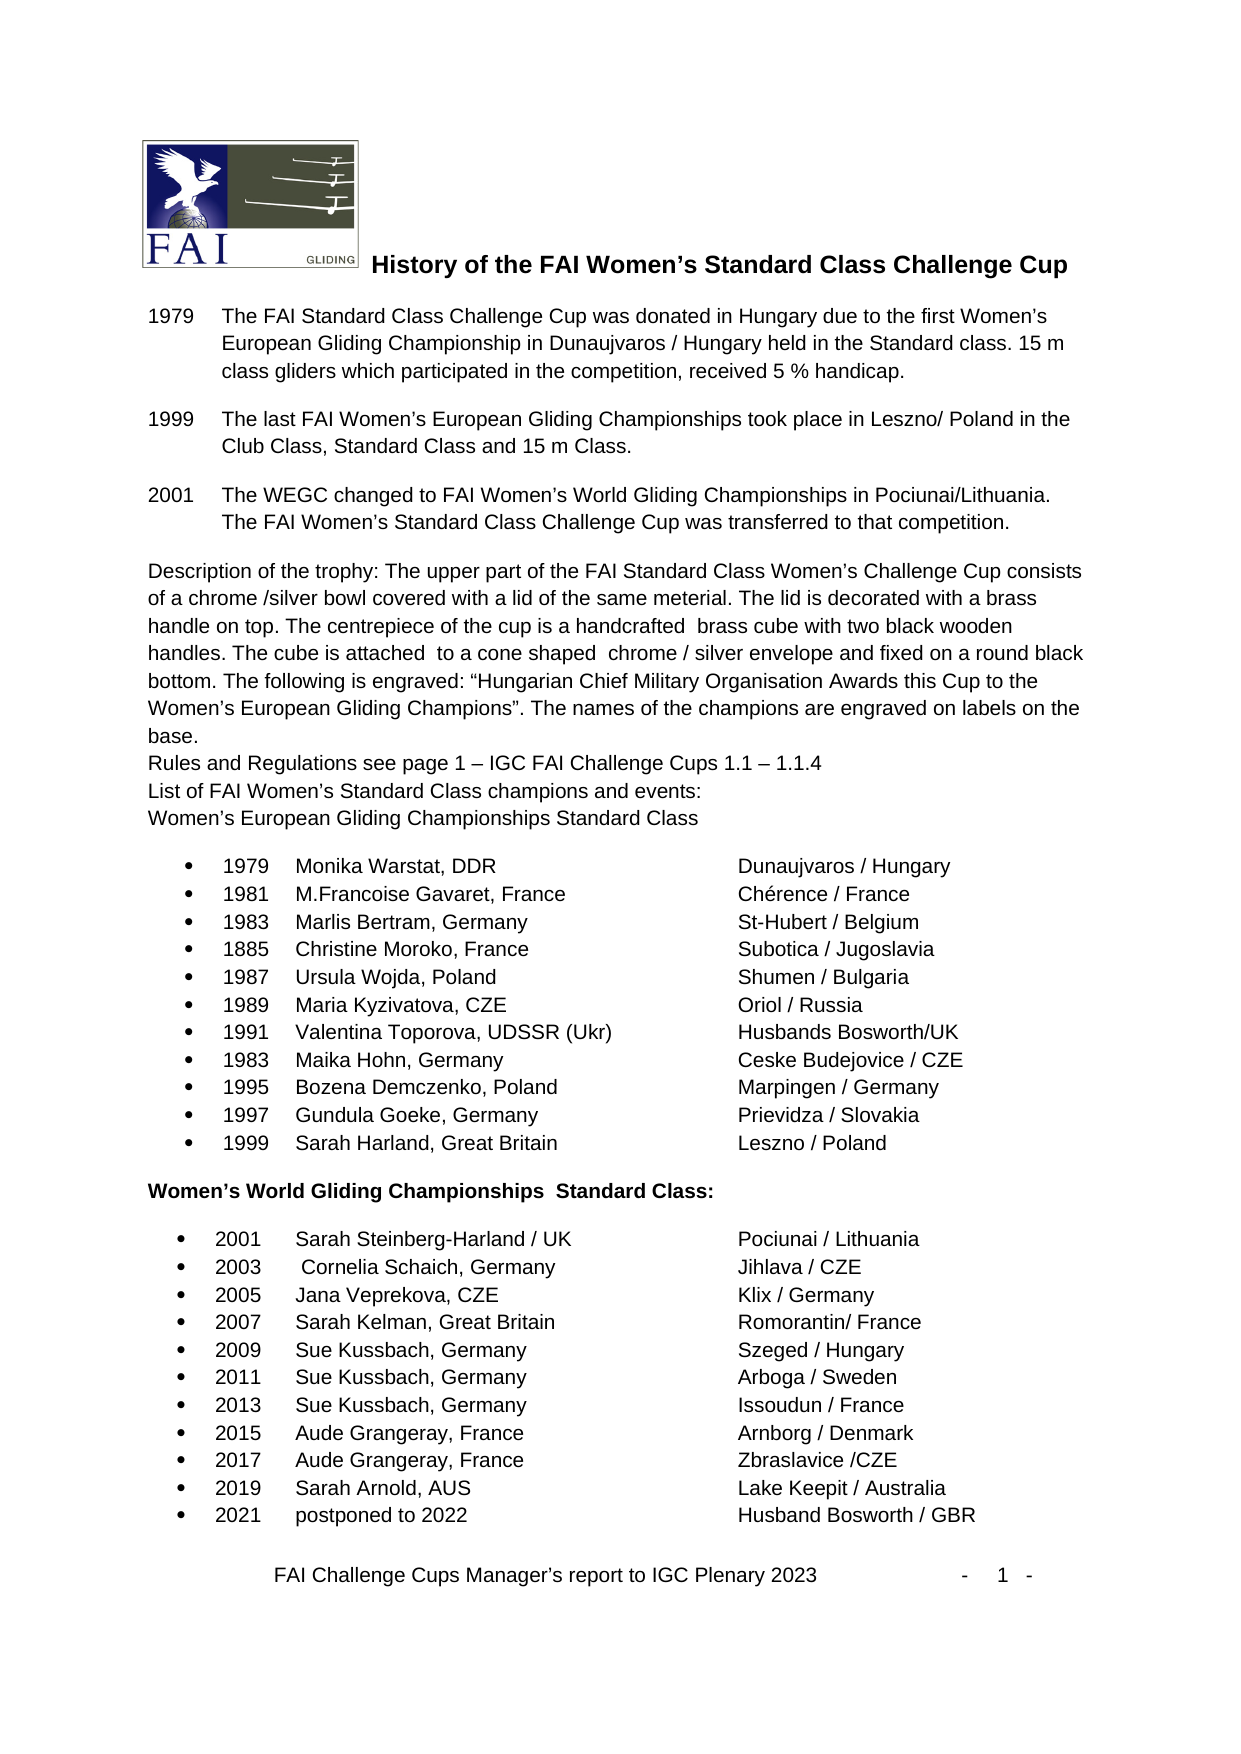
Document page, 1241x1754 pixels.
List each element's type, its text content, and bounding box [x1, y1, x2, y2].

list 1981 M.Francoise Gavaret, France Chérence / France [185, 882, 1093, 906]
list 2005 Jana Veprekova, CZE Klix / Germany [177, 1282, 1093, 1306]
text 2001 The WEGC changed to FAI Women’s World Gliding Championships in Pociunai/Lithuania. The FAI Women’s Standard Class Challenge Cup was transferred to that competition. [148, 483, 1093, 534]
list 1995 Bozena Demczenko, Poland Marpingen / Germany [185, 1075, 1093, 1099]
list 1999 Sarah Harland, Great Britain Leszno / Poland [185, 1130, 1093, 1154]
text Women’s World Gliding Championships Standard Class: [148, 1179, 1093, 1203]
list 2015 Aude Grangeray, France Arnborg / Denmark [177, 1420, 1093, 1444]
picture [142, 140, 360, 268]
list 2003 Cornelia Schaich, Germany Jihlava / CZE [177, 1255, 1093, 1279]
list 2007 Sarah Kelman, Great Britain Romorantin/ France [177, 1310, 1093, 1334]
list 2013 Sue Kussbach, Germany Issoudun / France [177, 1393, 1093, 1417]
list 1987 Ursula Wojda, Poland Shumen / Bulgaria [185, 965, 1093, 989]
text 1999 The last FAI Women’s European Gliding Championships took place in Leszno/ Poland in the Club Class, Standard Class and 15 m Class. [148, 407, 1093, 458]
list 1983 Marlis Bertram, Germany St-Hubert / Belgium [185, 909, 1093, 934]
list 2009 Sue Kussbach, Germany Szeged / Hungary [177, 1338, 1093, 1362]
list 2019 Sarah Arnold, AUS Lake Keepit / Australia [177, 1476, 1093, 1500]
list 1991 Valentina Toporova, UDSSR (Ukr) Husbands Bosworth/UK [185, 1020, 1093, 1044]
list 2011 Sue Kussbach, Germany Arboga / Sweden [177, 1365, 1093, 1389]
list 1885 Christine Moroko, France Subotica / Jugoslavia [185, 937, 1093, 961]
list 2001 Sarah Steinberg-Harland / UK Pociunai / Lithuania [177, 1227, 1093, 1251]
list 1997 Gundula Goeke, Germany Prievidza / Slovakia [185, 1103, 1093, 1127]
list 2021 postponed to 2022 Husband Bosworth / GBR [177, 1503, 1093, 1527]
text History of the FAI Women’s Standard Class Challenge Cup [148, 250, 1093, 278]
list FAI Challenge Cups Manager’s report to IGC Plenary 2023 - 1 - [215, 1562, 1093, 1586]
list 1983 Maika Hohn, Germany Ceske Budejovice / CZE [185, 1048, 1093, 1072]
list 2017 Aude Grangeray, France Zbraslavice /CZE [177, 1448, 1093, 1472]
text Description of the trophy: The upper part of the FAI Standard Class Women’s Challenge Cup consists of a chrome /silver bowl covered with a lid of the same meterial. The lid is decorated with a brass handle on top. The centrepiece of the cup is a handcrafted brass cube with two black wooden handles. The cube is attached to a cone shaped chrome / silver envelope and fixed on a round black bottom. The following is engraved: “Hungarian Chief Military Organisation Awards this Cup to the Women’s European Gliding Champions”. The names of the champions are engraved on labels on the base. Rules and Regulations see page 1 – IGC FAI Challenge Cups 1.1 – 1.1.4 List of FAI Women’s Standard Class champions and events: Women’s European Gliding Championships Standard Class [148, 558, 1093, 830]
text 1979 The FAI Standard Class Challenge Cup was donated in Hungary due to the first Women’s European Gliding Championship in Dunaujvaros / Hungary held in the Standard class. 15 m class gliders which participated in the competition, received 5 % handicap. [148, 303, 1093, 382]
list 1979 Monika Warstat, DDR Dunaujvaros / Hungary [185, 854, 1093, 878]
list 1989 Maria Kyzivatova, CZE Oriol / Russia [185, 992, 1093, 1016]
